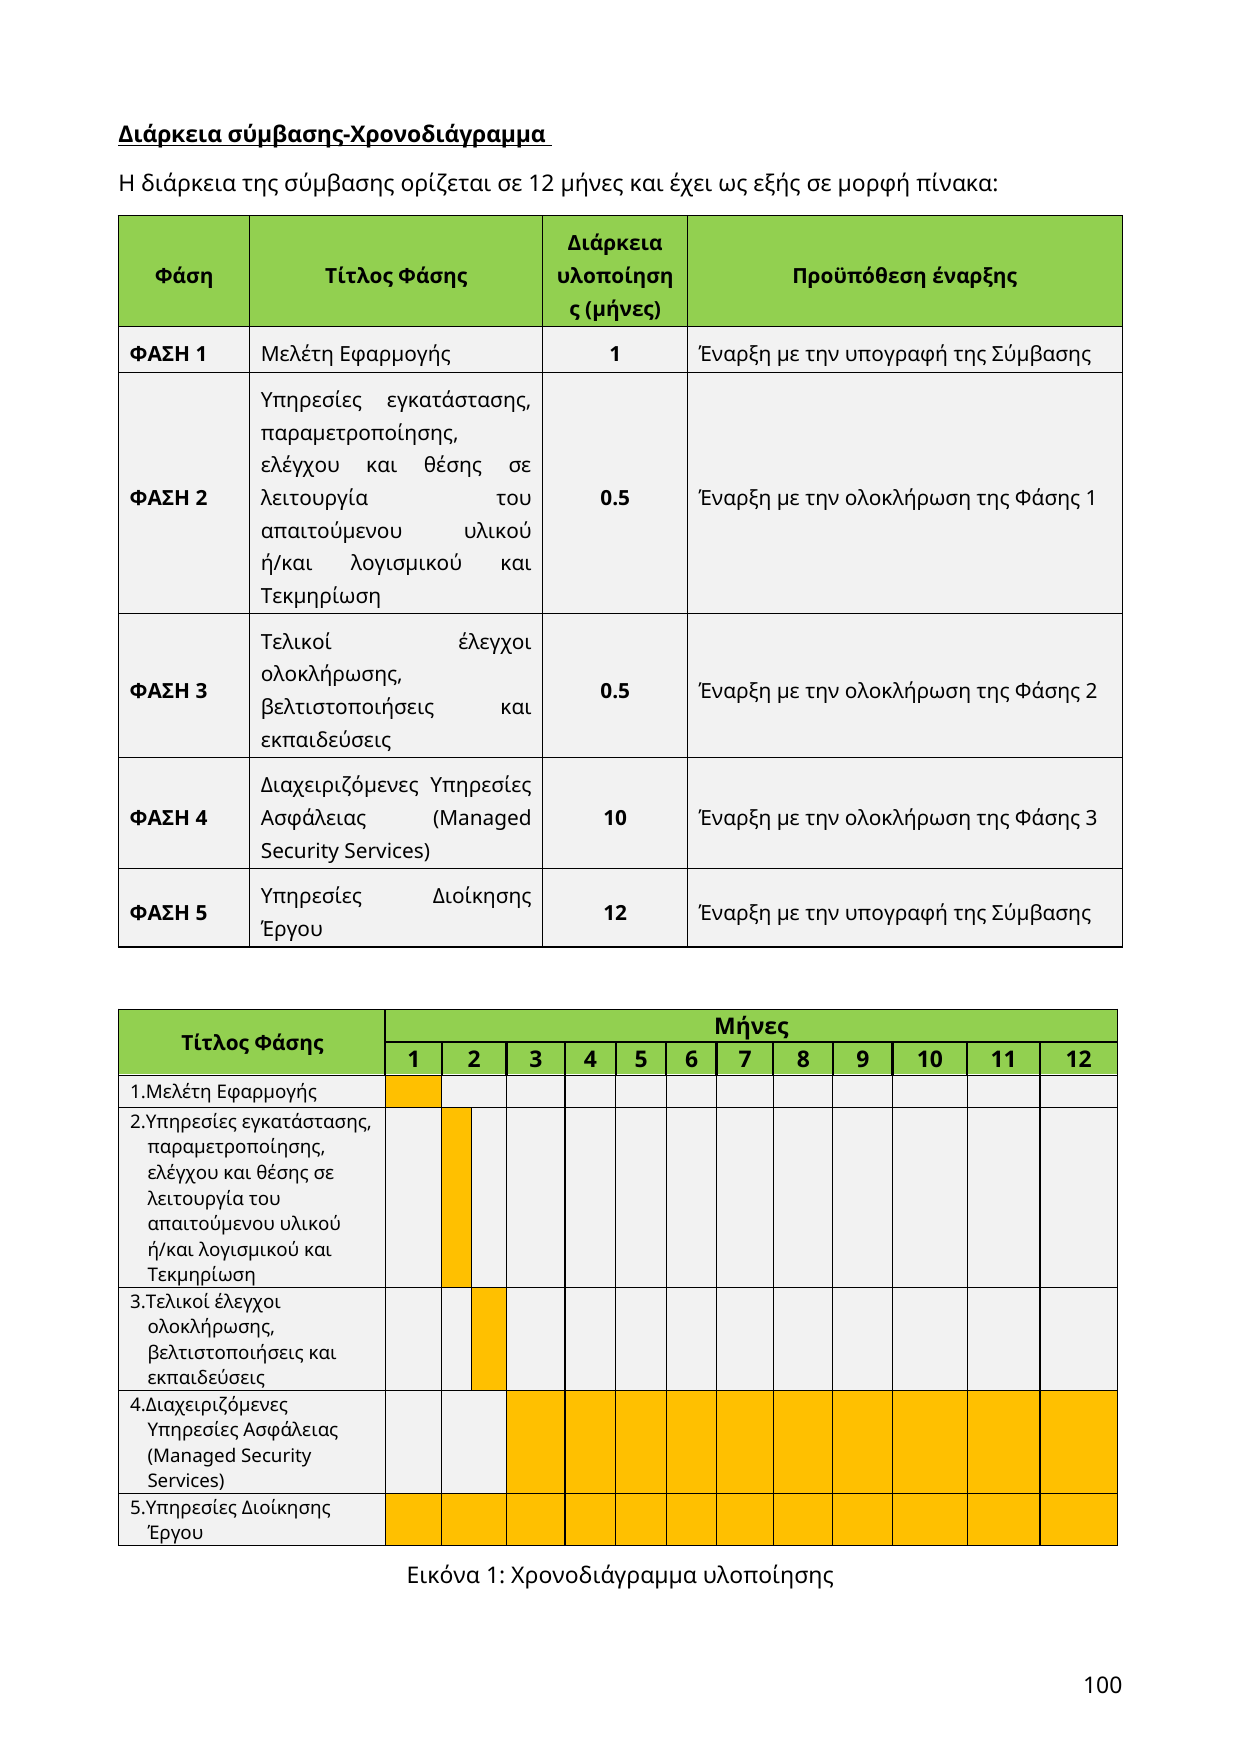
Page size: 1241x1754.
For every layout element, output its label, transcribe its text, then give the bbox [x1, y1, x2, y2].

table_cell [566, 1288, 615, 1390]
table_cell [774, 1076, 832, 1107]
table_cell [717, 1494, 773, 1545]
table_cell [833, 1076, 892, 1107]
table_cell [566, 1076, 615, 1107]
table_cell [968, 1076, 1039, 1107]
table_cell [566, 1391, 615, 1493]
table_cell 2 [443, 1043, 505, 1074]
table_cell ΦΑΣΗ 1 [119, 327, 249, 372]
table_cell 0.5 [543, 614, 687, 757]
table_cell [893, 1108, 967, 1287]
table_cell [968, 1391, 1039, 1493]
table_cell ΦΑΣΗ 2 [119, 373, 249, 613]
table_cell ΦΑΣΗ 3 [119, 614, 249, 757]
table_cell 4 [566, 1043, 615, 1074]
table_cell [386, 1391, 441, 1493]
table_cell 1 [386, 1043, 441, 1074]
table_header Τίτλος Φάσης [119, 1010, 384, 1074]
table_cell Υπηρεσίες εγκατάστασης, παραμετροποίησης, ελέγχου και θέσης σε λειτουργία του απαιτούμενου υλικού ή/και λογισμικού και Τεκμηρίωση [250, 373, 542, 613]
table_cell 3 [508, 1043, 564, 1074]
table_cell [968, 1108, 1039, 1287]
table_cell [717, 1288, 773, 1390]
table_cell Έναρξη με την ολοκλήρωση της Φάσης 3 [688, 758, 1122, 868]
table_cell Έναρξη με την ολοκλήρωση της Φάσης 2 [688, 614, 1122, 757]
table_cell 8 [774, 1043, 832, 1074]
table_cell 7 [718, 1043, 772, 1074]
table_cell [833, 1391, 892, 1493]
table_cell [774, 1288, 832, 1390]
table_cell [472, 1288, 506, 1390]
table_cell [616, 1108, 666, 1287]
table_header Προϋπόθεση έναρξης [688, 216, 1122, 326]
table_cell 10 [543, 758, 687, 868]
table_cell Διαχειριζόμενες Υπηρεσίες Ασφάλειας (Managed Security Services) [250, 758, 542, 868]
table_cell [616, 1391, 666, 1493]
table_cell [1041, 1494, 1117, 1545]
table_cell [616, 1288, 666, 1390]
table_cell [566, 1494, 615, 1545]
table_cell [893, 1494, 967, 1545]
table_cell [442, 1288, 471, 1390]
table_cell [833, 1108, 892, 1287]
table_cell Έναρξη με την υπογραφή της Σύμβασης [688, 869, 1122, 946]
table_cell [717, 1391, 773, 1493]
table_cell ΦΑΣΗ 4 [119, 758, 249, 868]
table_cell [507, 1108, 564, 1287]
table_cell 6 [667, 1043, 715, 1074]
text Εικόνα 1: Χρονοδιάγραμμα υλοποίησης [118, 1559, 1122, 1590]
table_cell [667, 1494, 716, 1545]
table_cell [774, 1391, 832, 1493]
table_header Διάρκεια υλοποίησης (μήνες) [543, 216, 687, 326]
table_cell Τελικοί έλεγχοι ολοκλήρωσης, βελτιστοποιήσεις και εκπαιδεύσεις [250, 614, 542, 757]
table_cell Έναρξη με την υπογραφή της Σύμβασης [688, 327, 1122, 372]
table_cell [667, 1076, 716, 1107]
table_cell [442, 1494, 506, 1545]
table_cell [566, 1108, 615, 1287]
table_cell [717, 1108, 773, 1287]
table_cell [833, 1288, 892, 1390]
table_cell [667, 1391, 716, 1493]
table_cell [386, 1076, 441, 1107]
table_cell [968, 1494, 1039, 1545]
table_header Τίτλος Φάσης [250, 216, 542, 326]
table_cell [893, 1076, 967, 1107]
table_cell 3.Τελικοί έλεγχοι ολοκλήρωσης, βελτιστοποιήσεις και εκπαιδεύσεις [119, 1288, 385, 1390]
table_cell 1.Μελέτη Εφαρμογής [119, 1076, 385, 1107]
table_cell [507, 1391, 564, 1493]
table_cell [774, 1494, 832, 1545]
subtitle Διάρκεια σύμβασης-Χρονοδιάγραμμα [118, 118, 976, 149]
table_cell 5.Υπηρεσίες Διοίκησης Έργου [119, 1494, 385, 1545]
table_cell ΦΑΣΗ 5 [119, 869, 249, 946]
table_cell [1041, 1076, 1117, 1107]
table_cell [386, 1288, 441, 1390]
table_cell [442, 1391, 506, 1493]
table_cell [968, 1288, 1039, 1390]
table_cell [472, 1108, 506, 1287]
table_cell 1 [543, 327, 687, 372]
table_cell [667, 1288, 716, 1390]
table_cell 9 [834, 1043, 891, 1074]
table_cell [833, 1494, 892, 1545]
table_cell 12 [1041, 1043, 1117, 1074]
table_cell [386, 1108, 441, 1287]
table_cell [507, 1076, 564, 1107]
table_cell [616, 1076, 666, 1107]
table_cell Έναρξη με την ολοκλήρωση της Φάσης 1 [688, 373, 1122, 613]
table_cell 11 [968, 1043, 1039, 1074]
table_cell 12 [543, 869, 687, 946]
table_cell [616, 1494, 666, 1545]
table_header Φάση [119, 216, 249, 326]
table_cell [893, 1288, 967, 1390]
table_cell Μελέτη Εφαρμογής [250, 327, 542, 372]
table_cell [1041, 1288, 1117, 1390]
table_cell [507, 1494, 564, 1545]
table_cell [1041, 1108, 1117, 1287]
table_cell [774, 1108, 832, 1287]
table_cell Υπηρεσίες Διοίκησης Έργου [250, 869, 542, 946]
text Η διάρκεια της σύμβασης ορίζεται σε 12 μήνες και έχει ως εξής σε μορφή πίνακα: [118, 167, 1122, 198]
table_cell [442, 1076, 506, 1107]
table_cell 10 [894, 1043, 966, 1074]
table_cell [717, 1076, 773, 1107]
table_cell 5 [617, 1043, 665, 1074]
table_cell 4.Διαχειριζόμενες Υπηρεσίες Ασφάλειας (Managed Security Services) [119, 1391, 385, 1493]
table_cell [893, 1391, 967, 1493]
table_header Μήνες [386, 1010, 1117, 1041]
table_cell [442, 1108, 471, 1287]
table_cell [386, 1494, 441, 1545]
table_cell [667, 1108, 716, 1287]
table_cell [1041, 1391, 1117, 1493]
table_cell [507, 1288, 564, 1390]
table_cell 0.5 [543, 373, 687, 613]
table_cell 2.Υπηρεσίες εγκατάστασης, παραμετροποίησης, ελέγχου και θέσης σε λειτουργία του απαιτούμενου υλικού ή/και λογισμικού και Τεκμηρίωση [119, 1108, 385, 1287]
